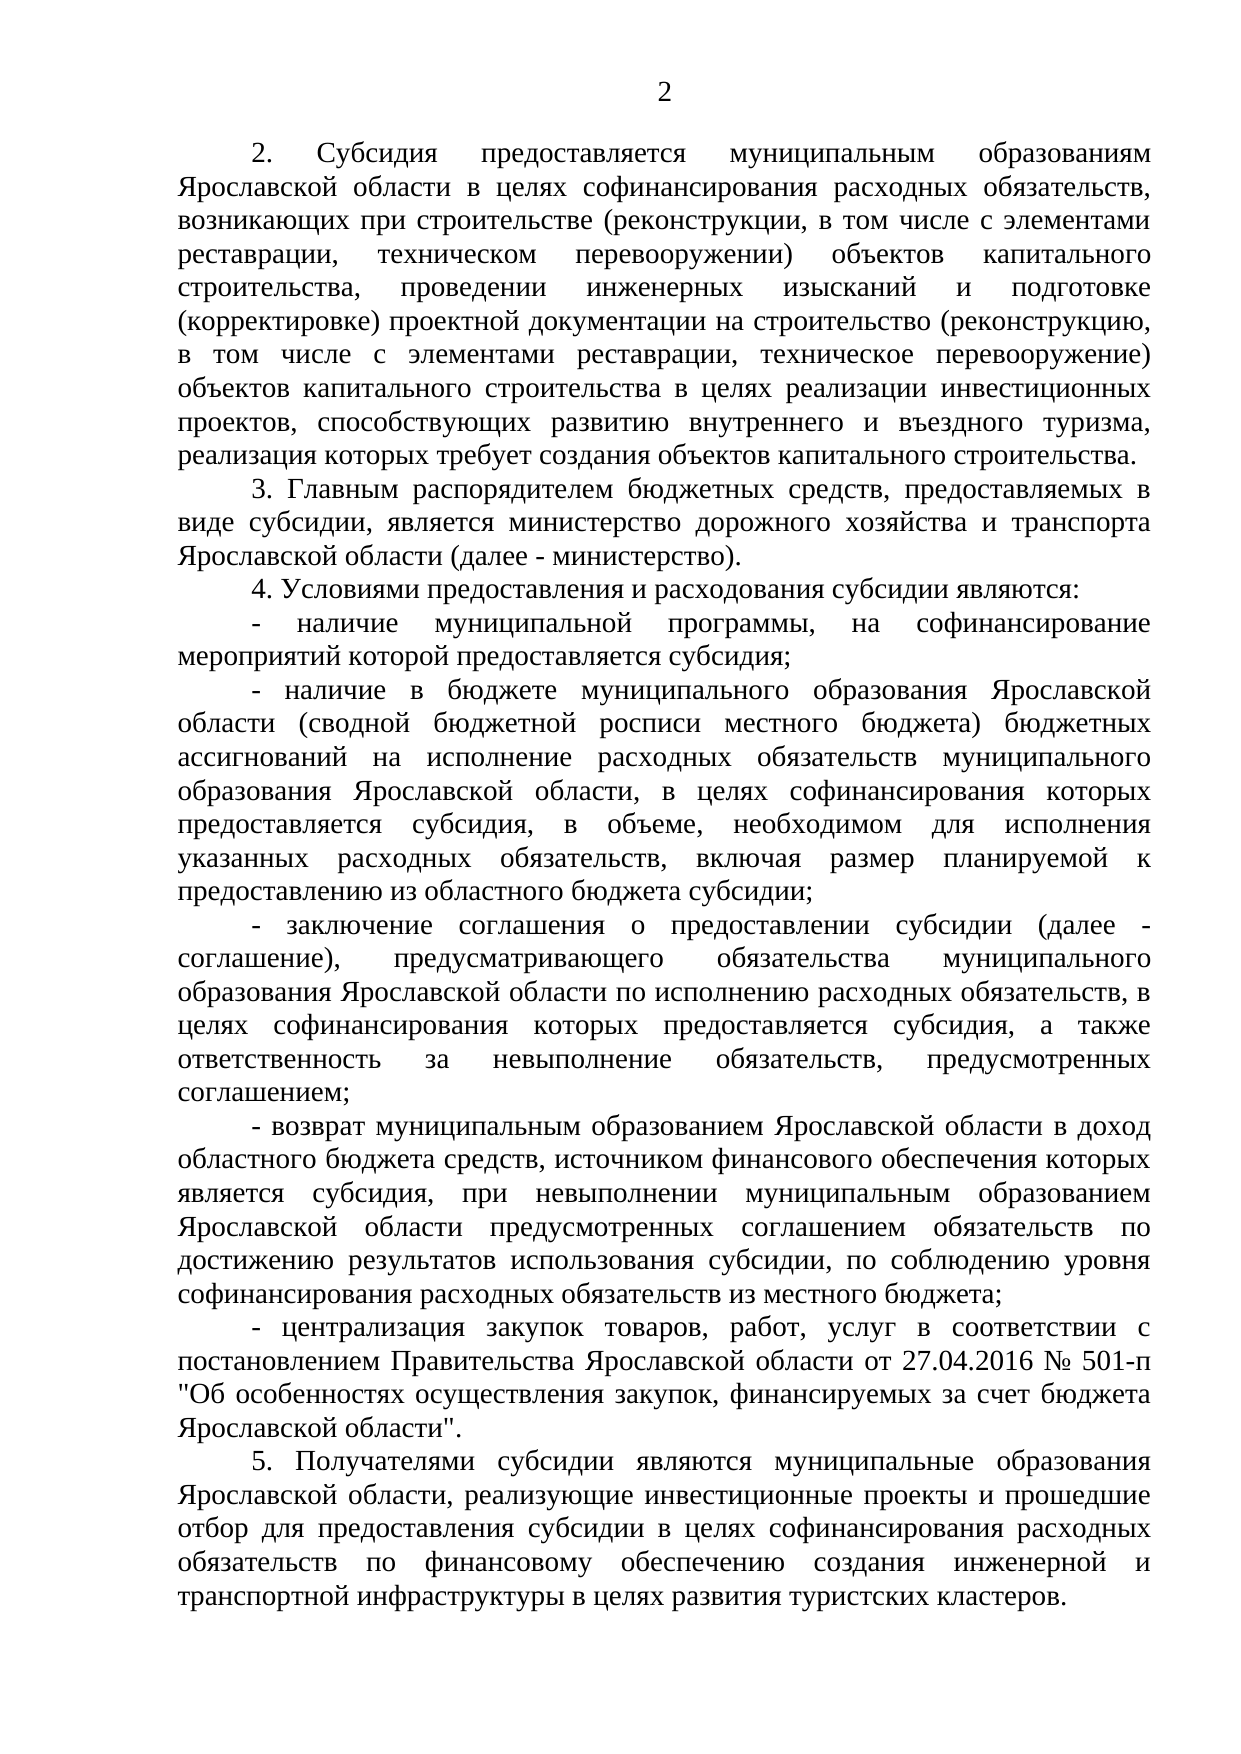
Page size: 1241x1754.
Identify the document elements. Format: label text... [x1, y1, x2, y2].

text - возврат муниципальным образованием Ярославской области в доход областного бюджета средств, источником финансового обеспечения которых является субсидия, при невыполнении муниципальным образованием Ярославской области предусмотренных соглашением обязательств по достижению результатов использования субсидии, по соблюдению уровня софинансирования расходных обязательств из местного бюджета; [177, 1108, 1152, 1309]
text 4. Условиями предоставления и расходования субсидии являются: [177, 571, 1152, 605]
text 2. Субсидия предоставляется муниципальным образованиям Ярославской области в целях софинансирования расходных обязательств, возникающих при строительстве (реконструкции, в том числе с элементами реставрации, техническом перевооружении) объектов капитального строительства, проведении инженерных изысканий и подготовке (корректировке) проектной документации на строительство (реконструкцию, в том числе с элементами реставрации, техническое перевооружение) объектов капитального строительства в целях реализации инвестиционных проектов, способствующих развитию внутреннего и въездного туризма, реализация которых требует создания объектов капитального строительства. [177, 135, 1152, 471]
text 5. Получателями субсидии являются муниципальные образования Ярославской области, реализующие инвестиционные проекты и прошедшие отбор для предоставления субсидии в целях софинансирования расходных обязательств по финансовому обеспечению создания инженерной и транспортной инфраструктуры в целях развития туристских кластеров. [177, 1443, 1152, 1611]
text - наличие муниципальной программы, на софинансирование мероприятий которой предоставляется субсидия; [177, 605, 1152, 672]
text - централизация закупок товаров, работ, услуг в соответствии с постановлением Правительства Ярославской области от 27.04.2016 № 501-п "Об особенностях осуществления закупок, финансируемых за счет бюджета Ярославской области". [177, 1309, 1152, 1443]
text - наличие в бюджете муниципального образования Ярославской области (сводной бюджетной росписи местного бюджета) бюджетных ассигнований на исполнение расходных обязательств муниципального образования Ярославской области, в целях софинансирования которых предоставляется субсидия, в объеме, необходимом для исполнения указанных расходных обязательств, включая размер планируемой к предоставлению из областного бюджета субсидии; [177, 672, 1152, 907]
text 3. Главным распорядителем бюджетных средств, предоставляемых в виде субсидии, является министерство дорожного хозяйства и транспорта Ярославской области (далее - министерство). [177, 471, 1152, 571]
text - заключение соглашения о предоставлении субсидии (далее - соглашение), предусматривающего обязательства муниципального образования Ярославской области по исполнению расходных обязательств, в целях софинансирования которых предоставляется субсидия, а также ответственность за невыполнение обязательств, предусмотренных соглашением; [177, 907, 1152, 1108]
